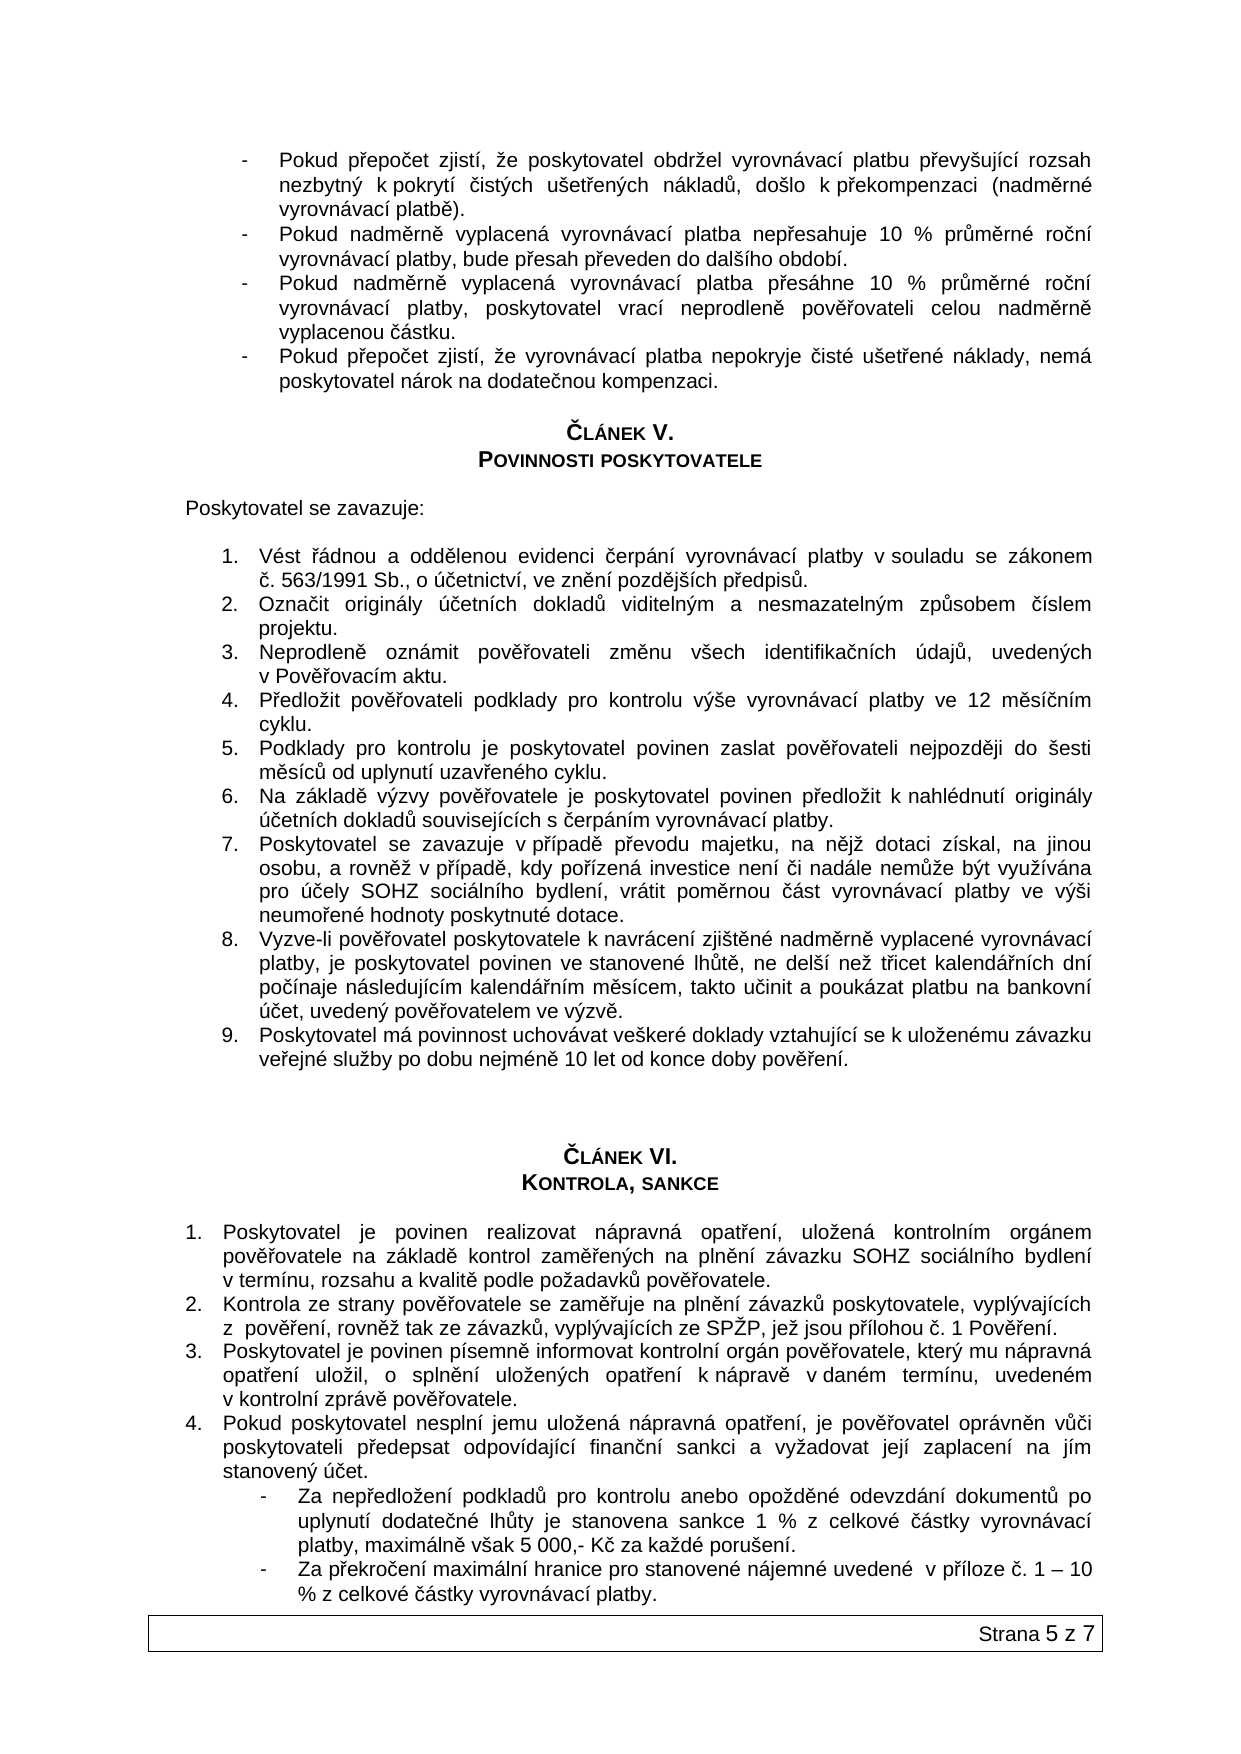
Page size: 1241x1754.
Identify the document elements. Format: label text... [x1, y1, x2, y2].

list Předložit pověřovateli podklady pro kontrolu výše vyrovnávací platby ve 12 měsíčním cyklu. [221, 688, 1093, 736]
list Vyzve-li pověřovatel poskytovatele k navrácení zjištěné nadměrně vyplacené vyrovnávací platby, je poskytovatel povinen ve stanovené lhůtě, ne delší než třicet kalendářních dní počínaje následujícím kalendářním měsícem, takto učinit a poukázat platbu na bankovní účet, uvedený pověřovatelem ve výzvě. [221, 927, 1093, 1023]
list Pokud nadměrně vyplacená vyrovnávací platba nepřesahuje 10 % průměrné roční vyrovnávací platby, bude přesah převeden do dalšího období. [241, 221, 1093, 270]
list Kontrola ze strany pověřovatele se zaměřuje na plnění závazků poskytovatele, vyplývajících z pověření, rovněž tak ze závazků, vyplývajících ze SPŽP, jež jsou přílohou č. 1 Pověření. [185, 1291, 1093, 1339]
list Na základě výzvy pověřovatele je poskytovatel povinen předložit k nahlédnutí originály účetních dokladů souvisejících s čerpáním vyrovnávací platby. [221, 783, 1093, 831]
text Povinnosti poskytovatele [148, 446, 1093, 472]
text Článek VI. [148, 1143, 1093, 1169]
list Vést řádnou a oddělenou evidenci čerpání vyrovnávací platby v souladu se zákonem č. 563/1991 Sb., o účetnictví, ve znění pozdějších předpisů. [221, 544, 1093, 592]
text Článek V. [148, 419, 1093, 446]
list Poskytovatel je povinen realizovat nápravná opatření, uložená kontrolním orgánem pověřovatele na základě kontrol zaměřených na plnění závazku SOHZ sociálního bydlení v termínu, rozsahu a kvalitě podle požadavků pověřovatele. [185, 1219, 1093, 1291]
list Pokud nadměrně vyplacená vyrovnávací platba přesáhne 10 % průměrné roční vyrovnávací platby, poskytovatel vrací neprodleně pověřovateli celou nadměrně vyplacenou částku. [241, 270, 1093, 344]
list Podklady pro kontrolu je poskytovatel povinen zaslat pověřovateli nejpozději do šesti měsíců od uplynutí uzavřeného cyklu. [221, 736, 1093, 783]
list Za nepředložení podkladů pro kontrolu anebo opožděné odevzdání dokumentů po uplynutí dodatečné lhůty je stanovena sankce 1 % z celkové částky vyrovnávací platby, maximálně však 5 000,- Kč za každé porušení. [260, 1483, 1093, 1556]
list Poskytovatel je povinen písemně informovat kontrolní orgán pověřovatele, který mu nápravná opatření uložil, o splnění uložených opatření k nápravě v daném termínu, uvedeném v kontrolní zprávě pověřovatele. [185, 1339, 1093, 1411]
list Pokud poskytovatel nesplní jemu uložená nápravná opatření, je pověřovatel oprávněn vůči poskytovateli předepsat odpovídající finanční sankci a vyžadovat její zaplacení na jím stanovený účet. [185, 1411, 1093, 1483]
list Pokud přepočet zjistí, že vyrovnávací platba nepokryje čisté ušetřené náklady, nemá poskytovatel nárok na dodatečnou kompenzaci. [241, 344, 1093, 393]
list Za překročení maximální hranice pro stanovené nájemné uvedené v příloze č. 1 – 10 % z celkové částky vyrovnávací platby. [260, 1556, 1093, 1606]
list Označit originály účetních dokladů viditelným a nesmazatelným způsobem číslem projektu. [221, 592, 1093, 640]
list Poskytovatel se zavazuje v případě převodu majetku, na nějž dotaci získal, na jinou osobu, a rovněž v případě, kdy pořízená investice není či nadále nemůže být využívána pro účely SOHZ sociálního bydlení, vrátit poměrnou část vyrovnávací platby ve výši neumořené hodnoty poskytnuté dotace. [221, 831, 1093, 927]
list Poskytovatel má povinnost uchovávat veškeré doklady vztahující se k uloženému závazku veřejné služby po dobu nejméně 10 let od konce doby pověření. [221, 1023, 1093, 1071]
text Poskytovatel se zavazuje: [185, 496, 1093, 520]
list Neprodleně oznámit pověřovateli změnu všech identifikačních údajů, uvedených v Pověřovacím aktu. [221, 640, 1093, 688]
text Kontrola, sankce [148, 1169, 1093, 1196]
list Pokud přepočet zjistí, že poskytovatel obdržel vyrovnávací platbu převyšující rozsah nezbytný k pokrytí čistých ušetřených nákladů, došlo k překompenzaci (nadměrné vyrovnávací platbě). [241, 148, 1093, 221]
